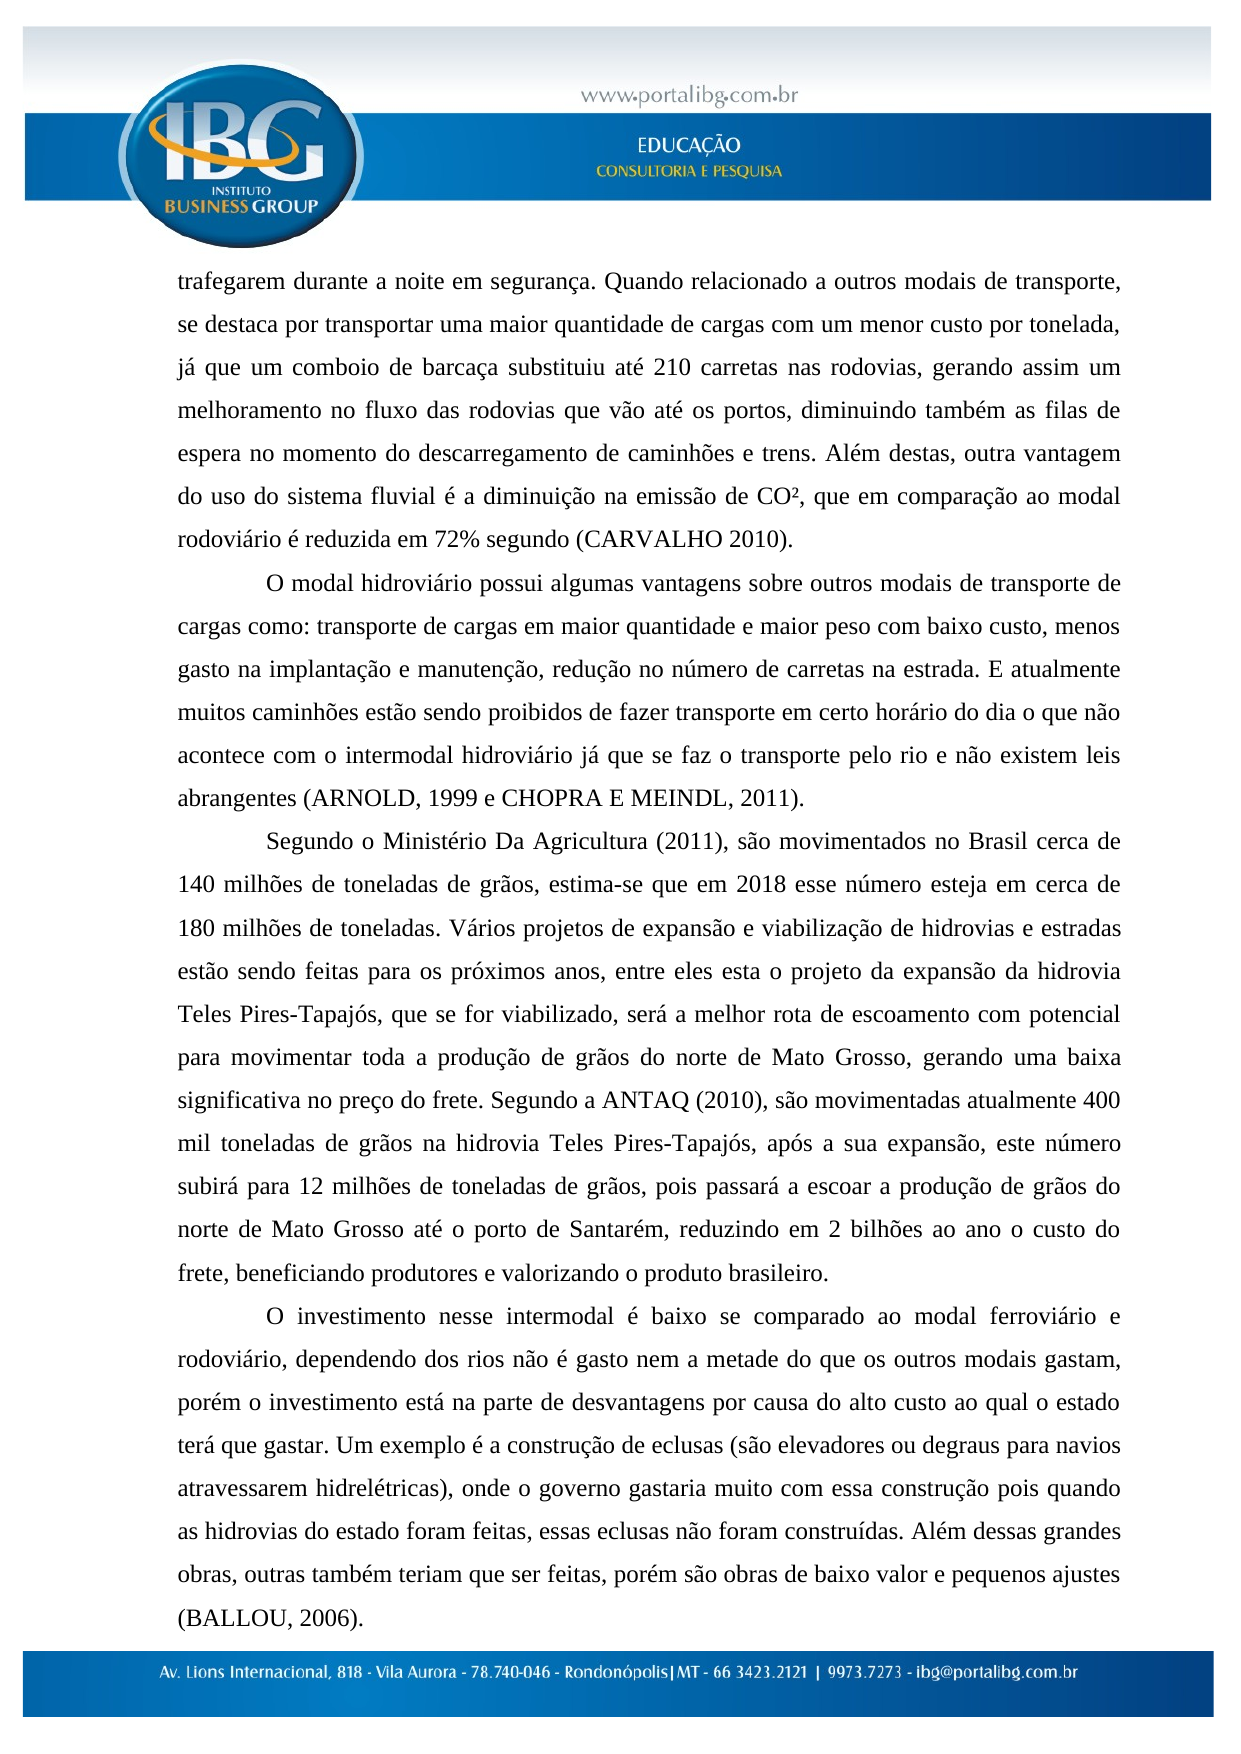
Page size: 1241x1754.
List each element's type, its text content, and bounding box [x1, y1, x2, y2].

text Segundo o Ministério Da Agricultura (2011), são movimentados no Brasil cerca de 140 milhões de toneladas de grãos, estima-se que em 2018 esse número esteja em cerca de 180 milhões de toneladas. Vários projetos de expansão e viabilização de hidrovias e estradas estão sendo feitas para os próximos anos, entre eles esta o projeto da expansão da hidrovia Teles Pires-Tapajós, que se for viabilizado, será a melhor rota de escoamento com potencial para movimentar toda a produção de grãos do norte de Mato Grosso, gerando uma baixa significativa no preço do frete. Segundo a ANTAQ (2010), são movimentadas atualmente 400 mil toneladas de grãos na hidrovia Teles Pires-Tapajós, após a sua expansão, este número subirá para 12 milhões de toneladas de grãos, pois passará a escoar a produção de grãos do norte de Mato Grosso até o porto de Santarém, reduzindo em 2 bilhões ao ano o custo do frete, beneficiando produtores e valorizando o produto brasileiro. [177, 826, 1122, 1286]
text O modal hidroviário possui algumas vantagens sobre outros modais de transporte de cargas como: transporte de cargas em maior quantidade e maior peso com baixo custo, menos gasto na implantação e manutenção, redução no número de carretas na estrada. E atualmente muitos caminhões estão sendo proibidos de fazer transporte em certo horário do dia o que não acontece com o intermodal hidroviário já que se faz o transporte pelo rio e não existem leis abrangentes (ARNOLD, 1999 e CHOPRA E MEINDL, 2011). [177, 568, 1122, 812]
text O investimento nesse intermodal é baixo se comparado ao modal ferroviário e rodoviário, dependendo dos rios não é gasto nem a metade do que os outros modais gastam, porém o investimento está na parte de desvantagens por causa do alto custo ao qual o estado terá que gastar. Um exemplo é a construção de eclusas (são elevadores ou degraus para navios atravessarem hidrelétricas), onde o governo gastaria muito com essa construção pois quando as hidrovias do estado foram feitas, essas eclusas não foram construídas. Além dessas grandes obras, outras também teriam que ser feitas, porém são obras de baixo valor e pequenos ajustes (BALLOU, 2006). [177, 1301, 1122, 1631]
picture [22, 26, 1212, 254]
picture [22, 1651, 1214, 1717]
